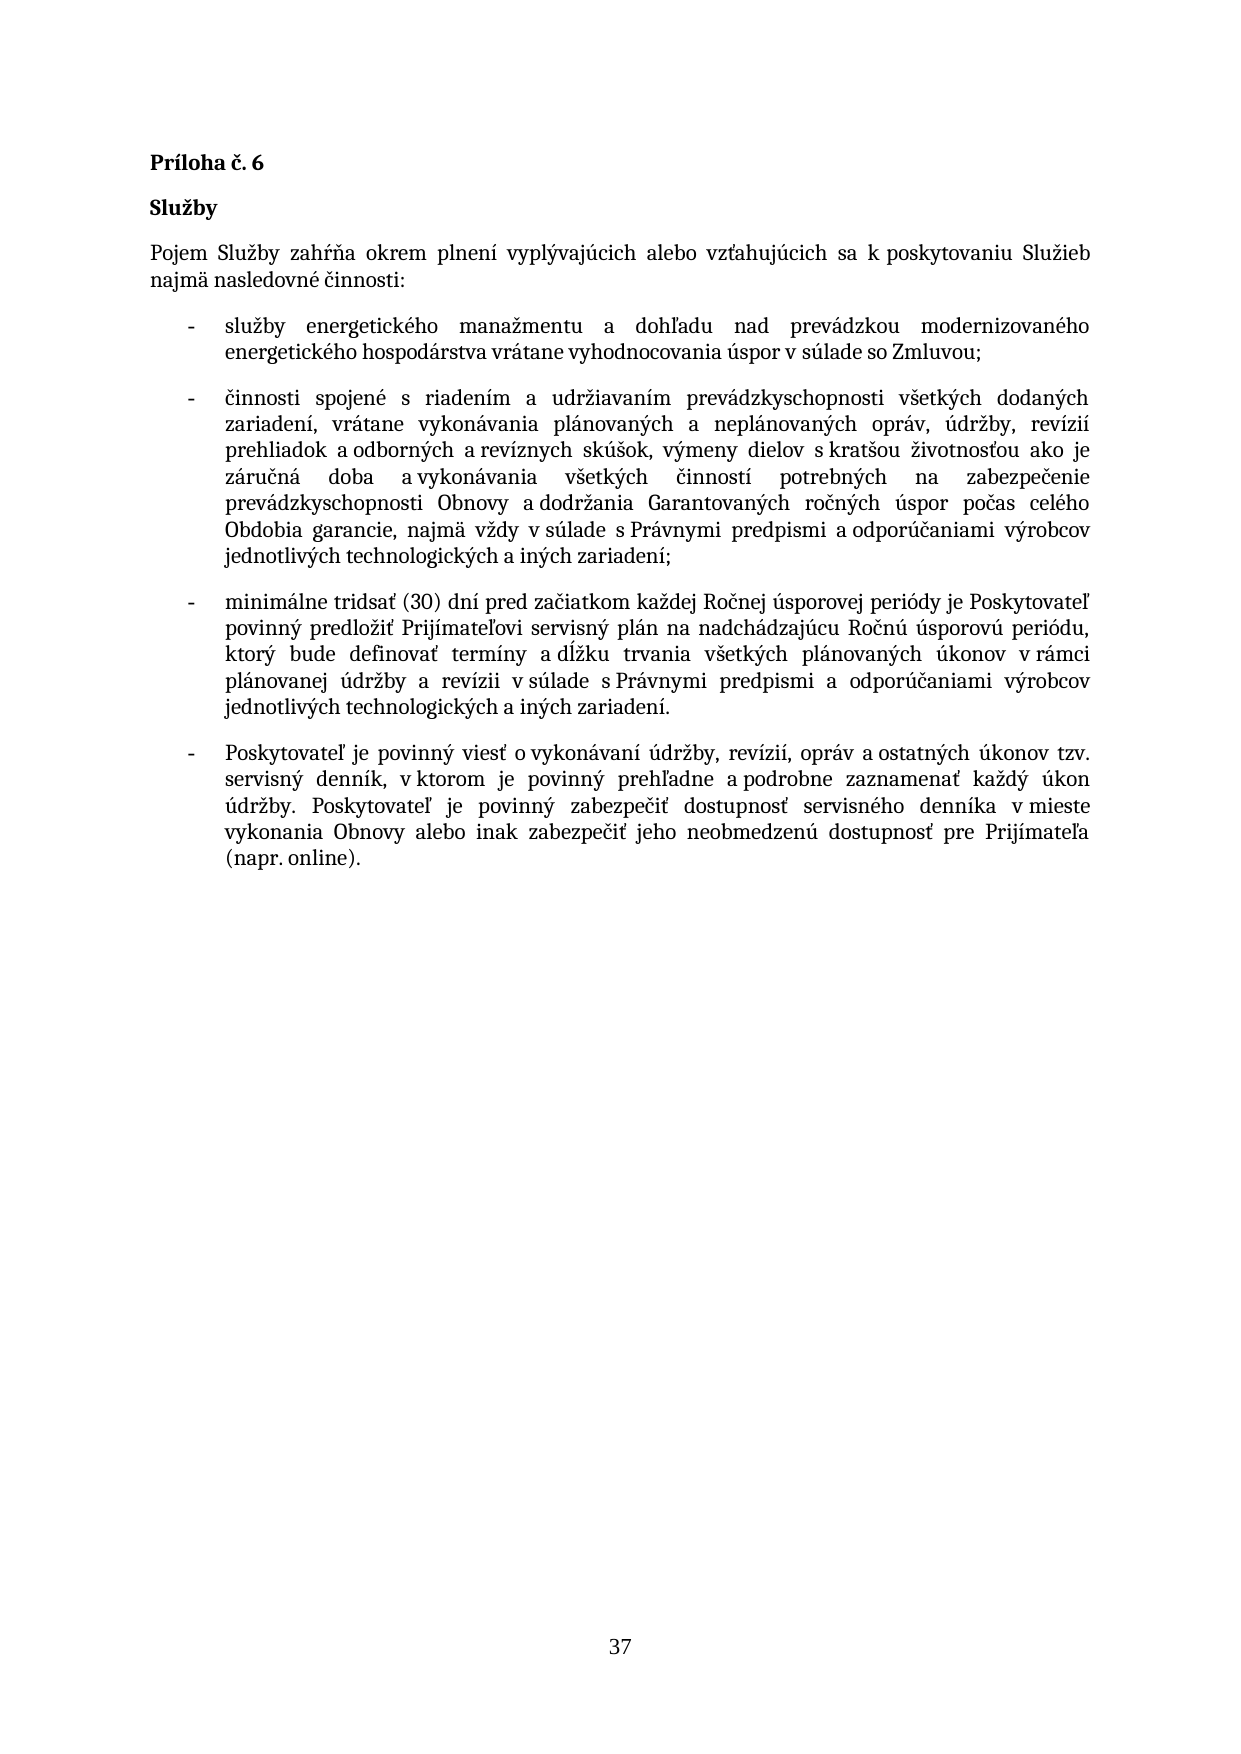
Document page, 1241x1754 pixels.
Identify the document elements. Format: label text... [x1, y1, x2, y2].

text Služby [150, 195, 1090, 221]
subtitle Pojem Služby zahŕňa okrem plnení vyplývajúcich alebo vzťahujúcich sa k poskytovaniu Služieb najmä nasledovné činnosti: [150, 240, 1090, 293]
text Príloha č. 6 [150, 150, 1090, 176]
subtitle činnosti spojené s riadením a udržiavaním prevádzkyschopnosti všetkých dodaných zariadení, vrátane vykonávania plánovaných a neplánovaných opráv, údržby, revízií prehliadok a odborných a revíznych skúšok, výmeny dielov s kratšou životnosťou ako je záručná doba a vykonávania všetkých činností potrebných na zabezpečenie prevádzkyschopnosti Obnovy a dodržania Garantovaných ročných úspor počas celého Obdobia garancie, najmä vždy v súlade s Právnymi predpismi a odporúčaniami výrobcov jednotlivých technologických a iných zariadení; [187, 384, 1090, 569]
subtitle minimálne tridsať (30) dní pred začiatkom každej Ročnej úsporovej periódy je Poskytovateľ povinný predložiť Prijímateľovi servisný plán na nadchádzajúcu Ročnú úsporovú periódu, ktorý bude definovať termíny a dĺžku trvania všetkých plánovaných úkonov v rámci plánovanej údržby a revízii v súlade s Právnymi predpismi a odporúčaniami výrobcov jednotlivých technologických a iných zariadení. [187, 588, 1090, 720]
subtitle služby energetického manažmentu a dohľadu nad prevádzkou modernizovaného energetického hospodárstva vrátane vyhodnocovania úspor v súlade so Zmluvou; [187, 312, 1090, 365]
subtitle Poskytovateľ je povinný viesť o vykonávaní údržby, revízií, opráv a ostatných úkonov tzv. servisný denník, v ktorom je povinný prehľadne a podrobne zaznamenať každý úkon údržby. Poskytovateľ je povinný zabezpečiť dostupnosť servisného denníka v mieste vykonania Obnovy alebo inak zabezpečiť jeho neobmedzenú dostupnosť pre Prijímateľa (napr. online). [187, 739, 1090, 872]
